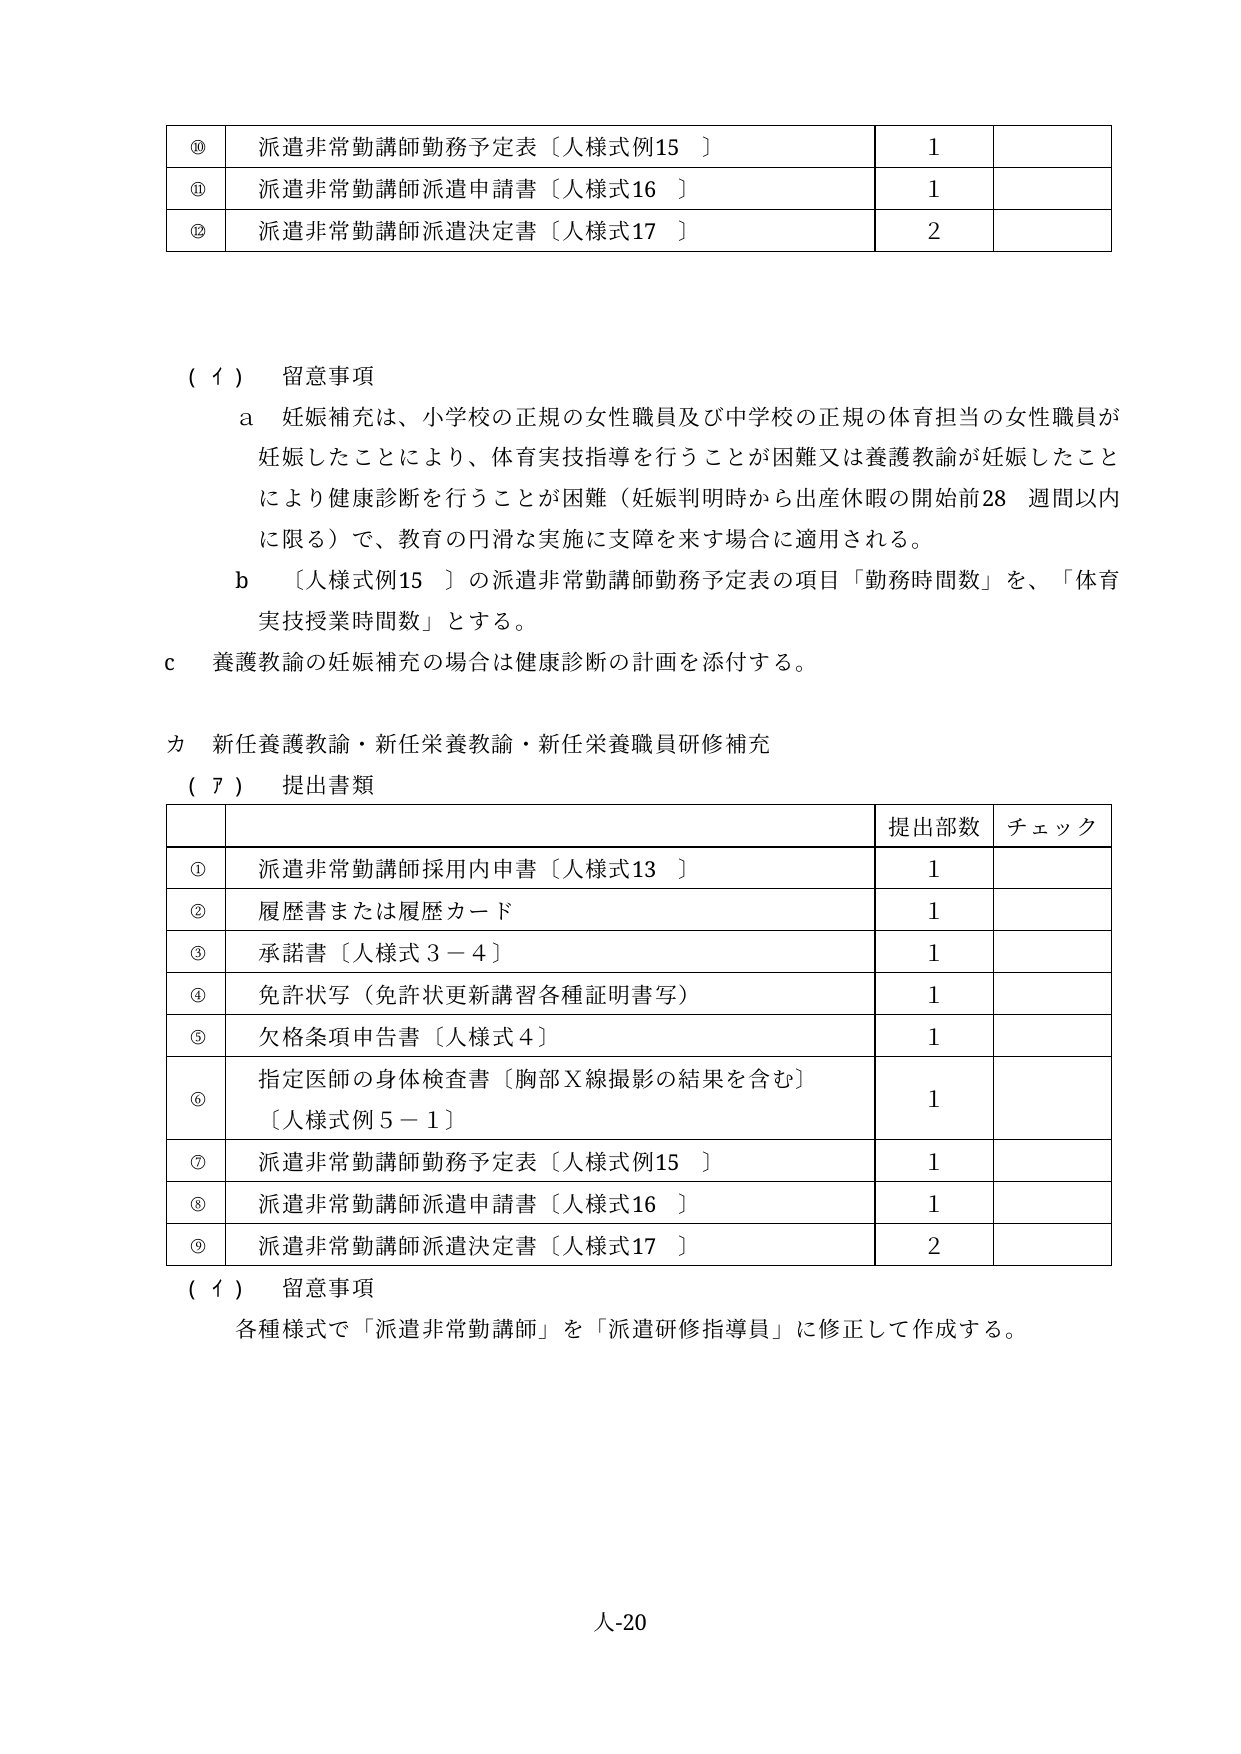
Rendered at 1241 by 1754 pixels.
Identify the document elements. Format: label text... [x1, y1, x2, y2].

table_cell [994, 1182, 1111, 1223]
table_cell １ [876, 973, 993, 1014]
table_cell ③ [167, 931, 225, 972]
table_cell １ [876, 931, 993, 972]
table_cell 派遣非常勤講師派遣決定書〔人様式17〕 [226, 210, 874, 251]
table_cell １ [876, 126, 993, 167]
table_cell １ [876, 168, 993, 209]
table_cell １ [876, 1057, 993, 1139]
table_cell ⑪ [167, 168, 225, 209]
table_cell 派遣非常勤講師勤務予定表〔人様式例15〕 [226, 1140, 874, 1181]
table_cell ２ [876, 210, 993, 251]
table_cell [994, 210, 1111, 251]
table_cell 派遣非常勤講師派遣申請書〔人様式16〕 [226, 168, 874, 209]
table_header [167, 805, 225, 846]
table_cell [994, 1057, 1111, 1139]
table_cell 派遣非常勤講師採用内申書〔人様式13〕 [226, 848, 874, 888]
table_cell 免許状写（免許状更新講習各種証明書写） [226, 973, 874, 1014]
text ａ 妊娠補充は、小学校の正規の女性職員及び中学校の正規の体育担当の女性職員が妊娠したことにより、体育実技指導を行うことが困難又は養護教諭が妊娠したことにより健康診断を行うことが困難（妊娠判明時から出産休暇の開始前28週間以内に限る）で、教育の円滑な実施に支障を来す場合に適用される。 [212, 395, 1122, 559]
table_cell 派遣非常勤講師勤務予定表〔人様式例15〕 [226, 126, 874, 167]
text カ 新任養護教諭・新任栄養教諭・新任栄養職員研修補充 [118, 722, 1122, 763]
table_cell ⑤ [167, 1015, 225, 1056]
table_cell ⑩ [167, 126, 225, 167]
table_cell [994, 1224, 1111, 1265]
table_cell １ [876, 1182, 993, 1223]
table_cell １ [876, 1015, 993, 1056]
table_cell 指定医師の身体検査書〔胸部Ｘ線撮影の結果を含む〕 〔人様式例５－１〕 [226, 1057, 874, 1139]
table_cell [994, 931, 1111, 972]
table_cell [994, 168, 1111, 209]
table_cell ２ [876, 1224, 993, 1265]
table_cell ① [167, 848, 225, 888]
table_cell １ [876, 1140, 993, 1181]
table_cell 派遣非常勤講師派遣決定書〔人様式17〕 [226, 1224, 874, 1265]
table_cell 承諾書〔人様式３－４〕 [226, 931, 874, 972]
table_cell １ [876, 848, 993, 888]
table_cell [994, 889, 1111, 930]
table_header [226, 805, 874, 846]
table_cell [994, 848, 1111, 888]
text (ｲ) 留意事項 [118, 1266, 1122, 1307]
text (ｱ) 提出書類 [118, 763, 1122, 804]
table_cell ② [167, 889, 225, 930]
table_cell 欠格条項申告書〔人様式４〕 [226, 1015, 874, 1056]
table_cell ④ [167, 973, 225, 1014]
table_cell 履歴書または履歴カード [226, 889, 874, 930]
table_cell [994, 1015, 1111, 1056]
table_cell ⑫ [167, 210, 225, 251]
table_cell ⑧ [167, 1182, 225, 1223]
table_cell ⑦ [167, 1140, 225, 1181]
table_cell １ [876, 889, 993, 930]
text (ｲ) 留意事項 [118, 354, 1122, 395]
table_cell 派遣非常勤講師派遣申請書〔人様式16〕 [226, 1182, 874, 1223]
table_cell [994, 1140, 1111, 1181]
table_cell ⑨ [167, 1224, 225, 1265]
table_cell [994, 126, 1111, 167]
text b 〔人様式例15〕の派遣非常勤講師勤務予定表の項目「勤務時間数」を、「体育実技授業時間数」とする。 [212, 559, 1122, 641]
table_cell ⑥ [167, 1057, 225, 1139]
text 各種様式で「派遣非常勤講師」を「派遣研修指導員」に修正して作成する。 [118, 1307, 1122, 1348]
text c 養護教諭の妊娠補充の場合は健康診断の計画を添付する。 [118, 641, 1122, 682]
table_header チェック [994, 805, 1111, 846]
table_header 提出部数 [876, 805, 993, 846]
table_cell [994, 973, 1111, 1014]
